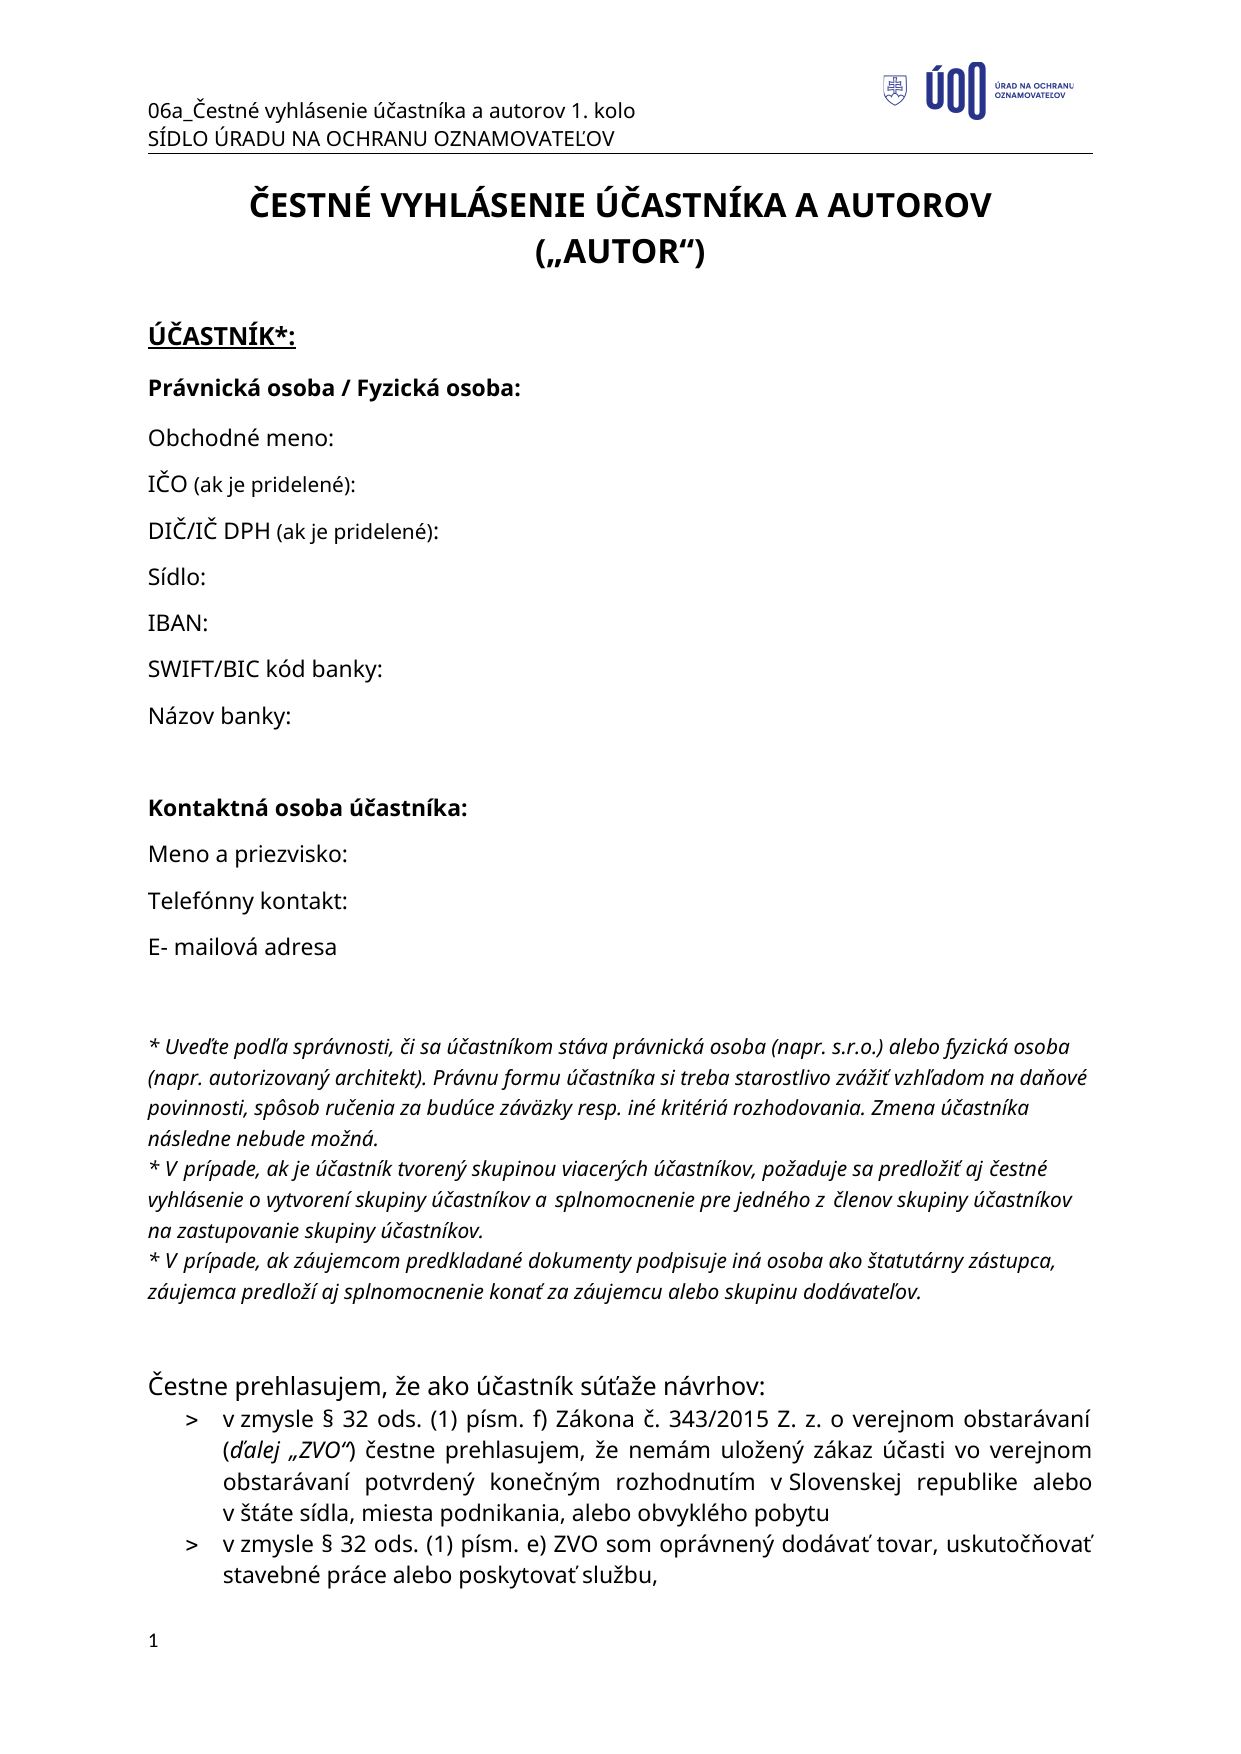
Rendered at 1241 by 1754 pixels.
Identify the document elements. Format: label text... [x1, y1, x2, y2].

text Názov banky: [148, 699, 1093, 731]
text Obchodné meno: [148, 422, 1093, 453]
text ÚČASTNÍK*: [148, 318, 1093, 352]
list v zmysle § 32 ods. (1) písm. e) ZVO som oprávnený dodávať tovar, uskutočňovať stavebné práce alebo poskytovať službu, [185, 1528, 1093, 1591]
text Telefónny kontakt: [148, 884, 1093, 916]
picture [883, 62, 1074, 120]
text * V prípade, ak je účastník tvorený skupinou viacerých účastníkov, požaduje sa predložiť aj čestné vyhlásenie o vytvorení skupiny účastníkov a splnomocnenie pre jedného z členov skupiny účastníkov na zastupovanie skupiny účastníkov. [148, 1154, 1093, 1244]
text („AUTOR“) [148, 227, 1093, 273]
text Meno a priezvisko: [148, 838, 1093, 869]
text Kontaktná osoba účastníka: [148, 792, 1093, 823]
text * Uveďte podľa správnosti, či sa účastníkom stáva právnická osoba (napr. s.r.o.) alebo fyzická osoba (napr. autorizovaný architekt). Právnu formu účastníka si treba starostlivo zvážiť vzhľadom na daňové povinnosti, spôsob ručenia za budúce záväzky resp. iné kritériá rozhodovania. Zmena účastníka následne nebude možná. [148, 1032, 1093, 1152]
text ČESTNÉ VYHLÁSENIE ÚČASTNÍKA A AUTOROV [148, 182, 1093, 227]
text E- mailová adresa [148, 931, 1093, 962]
list v zmysle § 32 ods. (1) písm. f) Zákona č. 343/2015 Z. z. o verejnom obstarávaní (ďalej „ZVO“) čestne prehlasujem, že nemám uložený zákaz účasti vo verejnom obstarávaní potvrdený konečným rozhodnutím v Slovenskej republike alebo v štáte sídla, miesta podnikania, alebo obvyklého pobytu [185, 1403, 1093, 1528]
text SWIFT/BIC kód banky: [148, 653, 1093, 684]
text IČO (ak je pridelené): [148, 468, 1093, 499]
text Sídlo: [148, 561, 1093, 592]
text * V prípade, ak záujemcom predkladané dokumenty podpisuje iná osoba ako štatutárny zástupca, záujemca predloží aj splnomocnenie konať za záujemcu alebo skupinu dodávateľov. [148, 1246, 1093, 1306]
text IBAN: [148, 607, 1093, 638]
text DIČ/IČ DPH (ak je pridelené): [148, 514, 1093, 546]
text Právnická osoba / Fyzická osoba: [148, 372, 1093, 403]
text Čestne prehlasujem, že ako účastník súťaže návrhov: [148, 1369, 1093, 1403]
